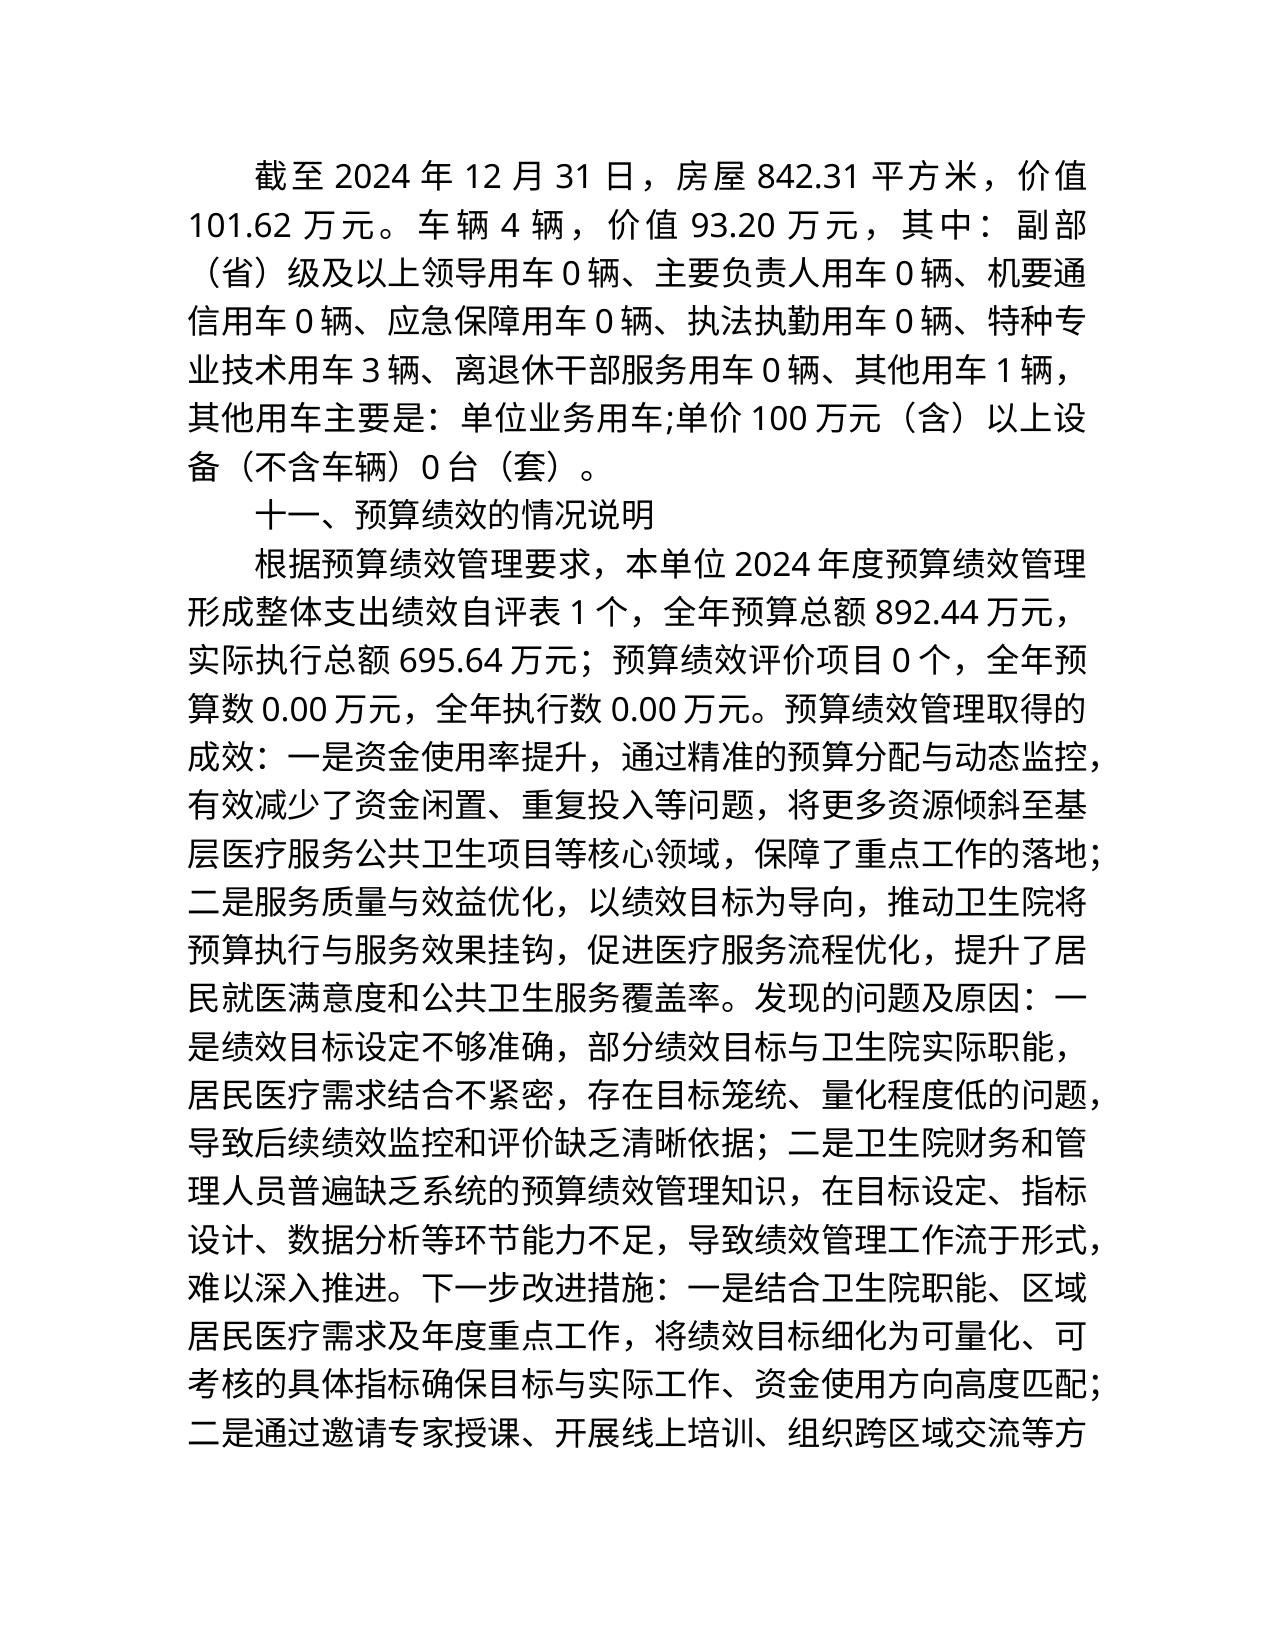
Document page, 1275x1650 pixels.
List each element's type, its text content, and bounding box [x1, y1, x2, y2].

text 截至2024年12月31日，房屋842.31平方米，价值101.62万元。车辆4辆，价值93.20万元，其中：副部（省）级及以上领导用车0辆、主要负责人用车0辆、机要通信用车0辆、应急保障用车0辆、执法执勤用车0辆、特种专业技术用车3辆、离退休干部服务用车0辆、其他用车1辆，其他用车主要是：单位业务用车;单价100万元（含）以上设备（不含车辆）0台（套）。 [187, 150, 1087, 489]
text 十一、预算绩效的情况说明 [187, 489, 1087, 537]
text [187, 537, 1087, 1454]
